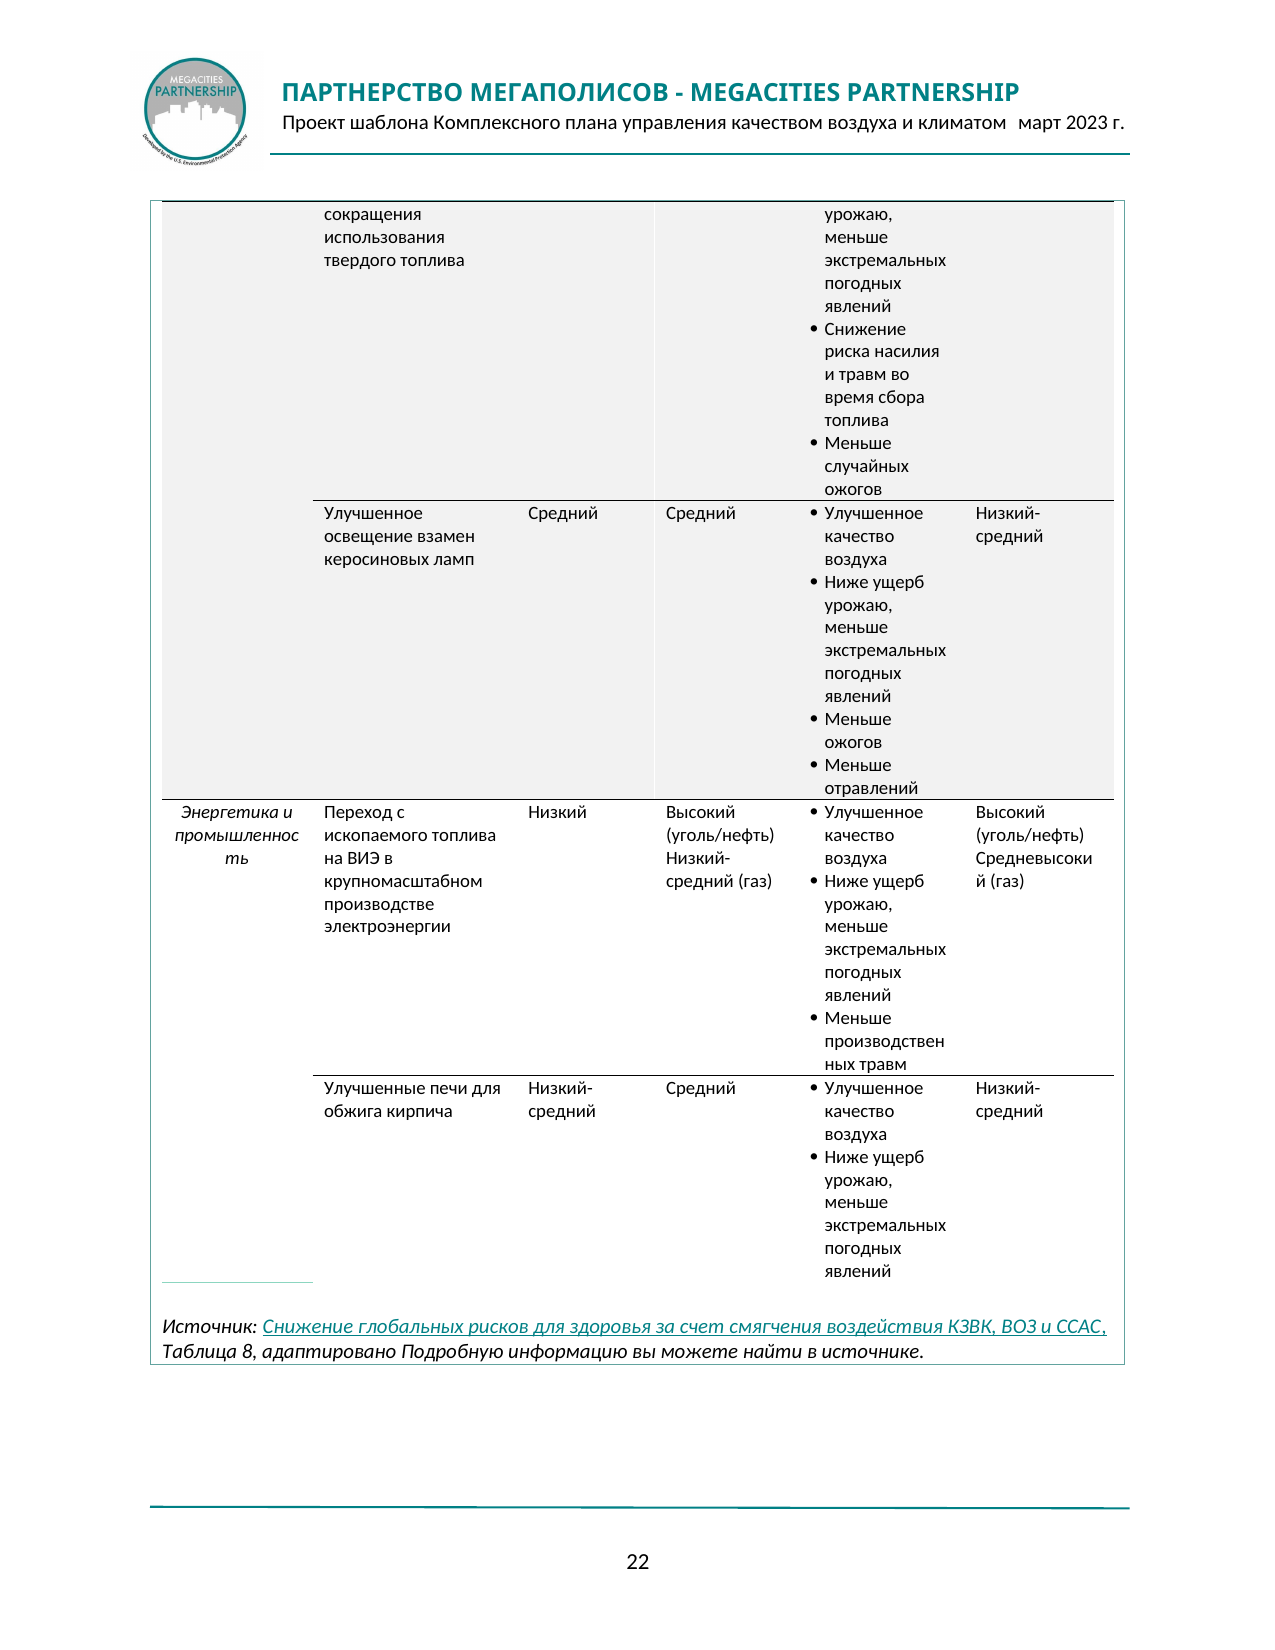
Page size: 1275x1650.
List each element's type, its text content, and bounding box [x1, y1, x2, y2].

picture [130, 51, 264, 171]
